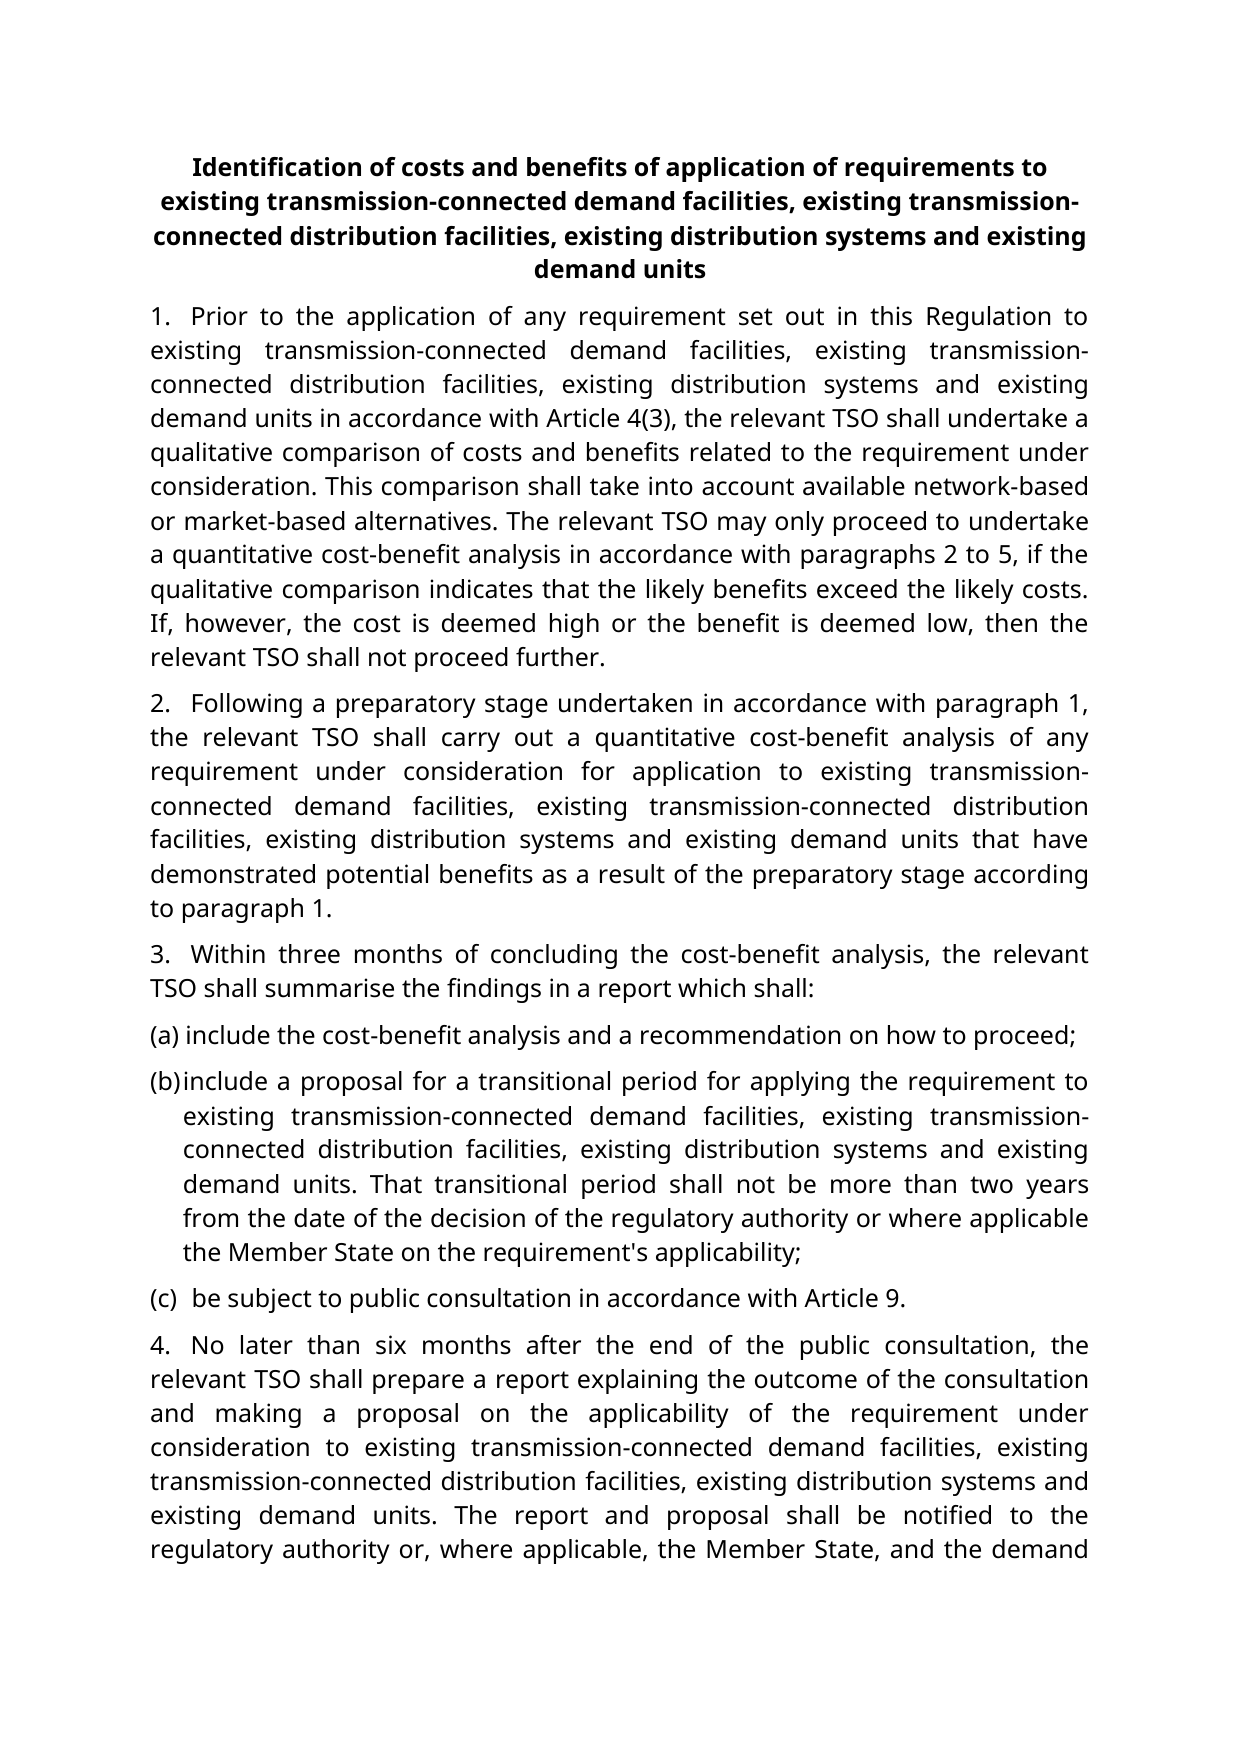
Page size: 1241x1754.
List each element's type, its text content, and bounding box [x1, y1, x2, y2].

text 3. Within three months of concluding the cost-benefit analysis, the relevant TSO shall summarise the findings in a report which shall: [150, 937, 1090, 1005]
table_header (a) [150, 1005, 185, 1052]
text 1. Prior to the application of any requirement set out in this Regulation to existing transmission-connected demand facilities, existing transmission-connected distribution facilities, existing distribution systems and existing demand units in accordance with Article 4(3), the relevant TSO shall undertake a qualitative comparison of costs and benefits related to the requirement under consideration. This comparison shall take into account available network-based or market-based alternatives. The relevant TSO may only proceed to undertake a quantitative cost-benefit analysis in accordance with paragraphs 2 to 5, if the qualitative comparison indicates that the likely benefits exceed the likely costs. If, however, the cost is deemed high or the benefit is deemed low, then the relevant TSO shall not proceed further. [150, 299, 1090, 673]
table_header (c) [150, 1269, 191, 1315]
text Identification of costs and benefits of application of requirements to existing transmission-connected demand facilities, existing transmission-connected distribution facilities, existing distribution systems and existing demand units [150, 150, 1090, 286]
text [150, 1327, 1090, 1566]
table_header (b) [150, 1052, 183, 1268]
table_header include a proposal for a transitional period for applying the requirement to existing transmission-connected demand facilities, existing transmission-connected distribution facilities, existing distribution systems and existing demand units. That transitional period shall not be more than two years from the date of the decision of the regulatory authority or where applicable the Member State on the requirement's applicability; [183, 1052, 1090, 1268]
table_header be subject to public consultation in accordance with Article 9. [191, 1269, 1090, 1315]
text 2. Following a preparatory stage undertaken in accordance with paragraph 1, the relevant TSO shall carry out a quantitative cost-benefit analysis of any requirement under consideration for application to existing transmission-connected demand facilities, existing transmission-connected distribution facilities, existing distribution systems and existing demand units that have demonstrated potential benefits as a result of the preparatory stage according to paragraph 1. [150, 686, 1090, 924]
table_header include the cost-benefit analysis and a recommendation on how to proceed; [185, 1005, 1090, 1052]
